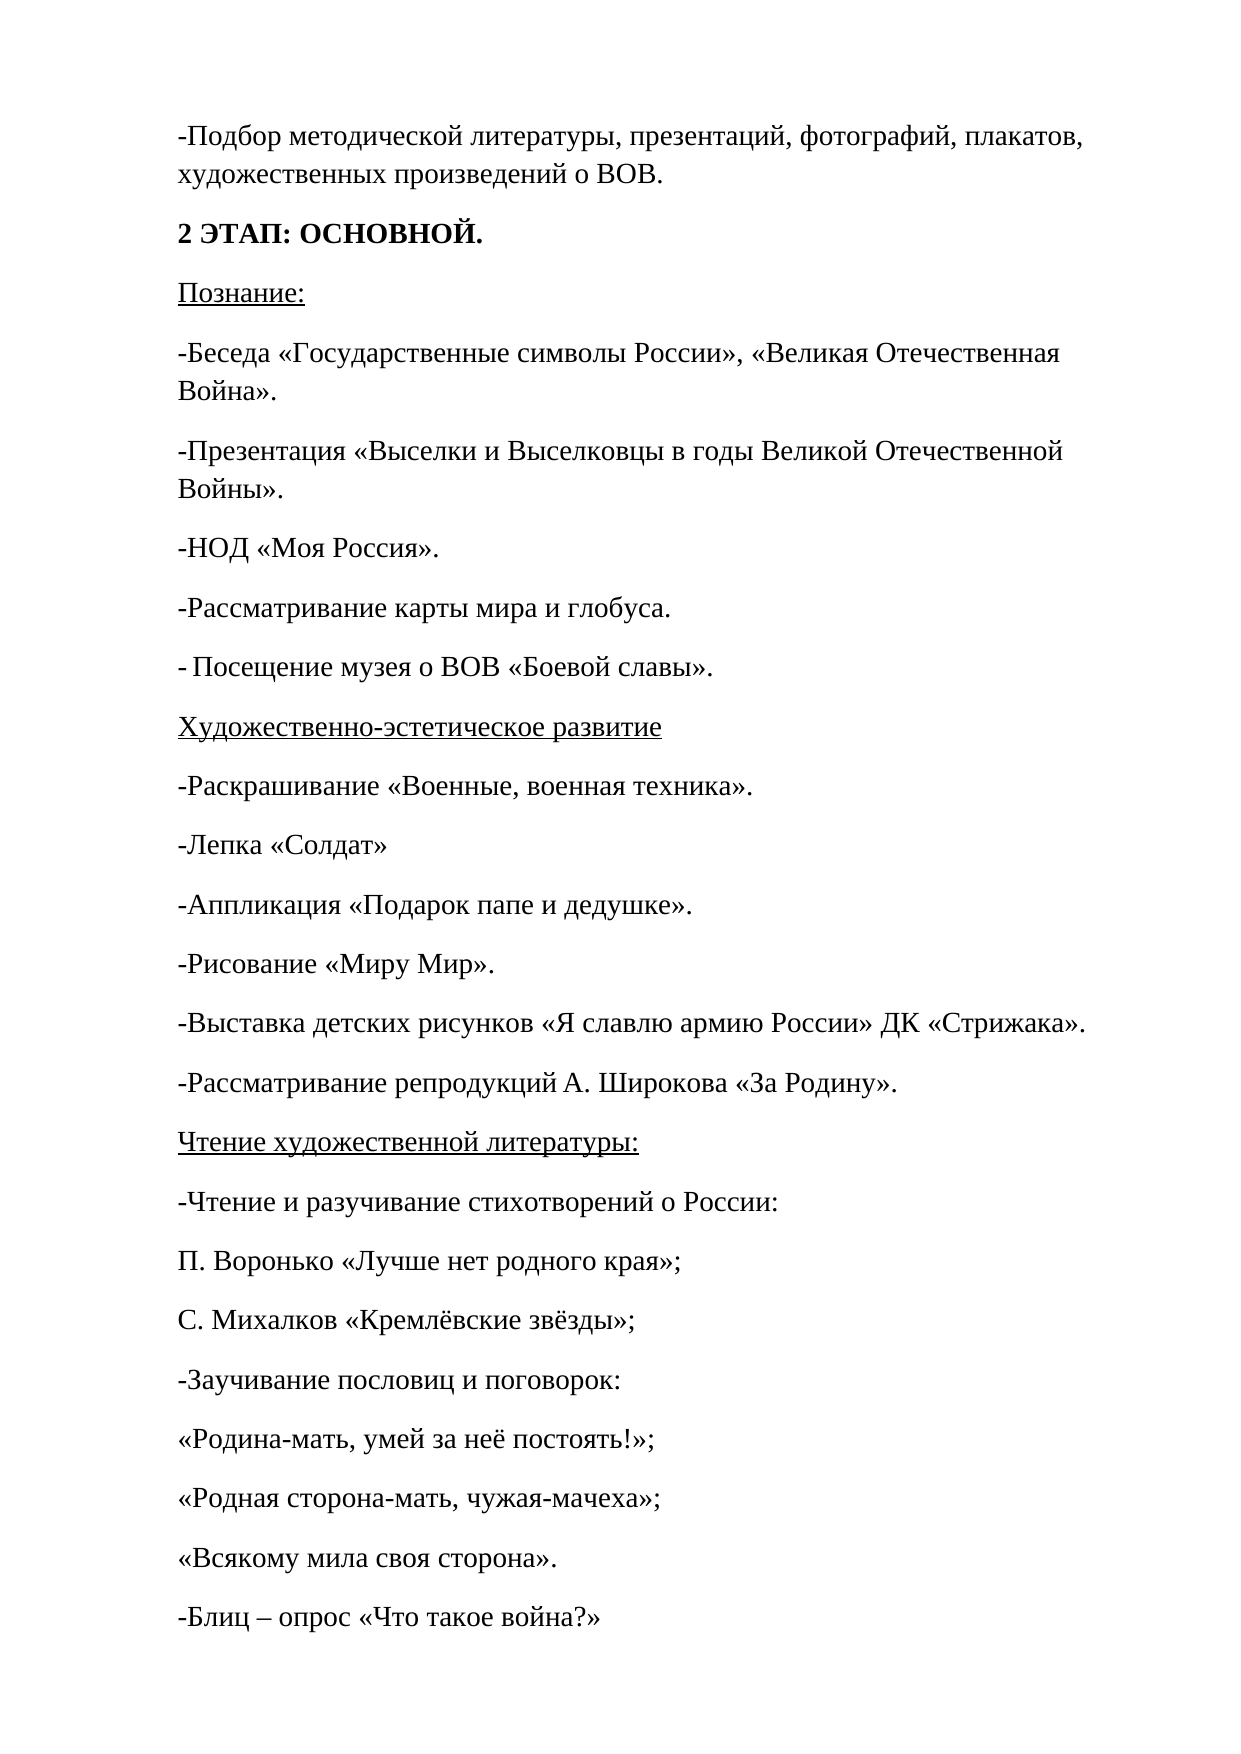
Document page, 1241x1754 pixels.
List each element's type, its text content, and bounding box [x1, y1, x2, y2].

text «Всякому мила своя сторона». [177, 1540, 1152, 1573]
text -Выставка детских рисунков «Я славлю армию России» ДК «Стрижака». [177, 1006, 1152, 1039]
text Художественно-эстетическое развитие [177, 709, 1152, 742]
text -Лепка «Солдат» [177, 827, 1152, 861]
text -Заучивание пословиц и поговорок: [177, 1362, 1152, 1395]
text -Беседа «Государственные символы России», «Великая Отечественная Война». [177, 335, 1152, 407]
text -Рисование «Миру Мир». [177, 946, 1152, 980]
text -Презентация «Выселки и Выселковцы в годы Великой Отечественной Войны». [177, 433, 1152, 505]
text -Рассматривание карты мира и глобуса. [177, 590, 1152, 623]
text П. Воронько «Лучше нет родного края»; [177, 1243, 1152, 1277]
text «Родная сторона-мать, чужая-мачеха»; [177, 1481, 1152, 1514]
text -Аппликация «Подарок папе и дедушке». [177, 887, 1152, 920]
text - Посещение музея о ВОВ «Боевой славы». [177, 649, 1152, 683]
text С. Михалков «Кремлёвские звёзды»; [177, 1302, 1152, 1336]
text -НОД «Моя Россия». [177, 531, 1152, 564]
text 2 ЭТАП: ОСНОВНОЙ. [177, 216, 1152, 249]
text -Блиц – опрос «Что такое война?» [177, 1599, 1152, 1633]
text -Раскрашивание «Военные, военная техника». [177, 768, 1152, 802]
text «Родина-мать, умей за неё постоять!»; [177, 1421, 1152, 1455]
text -Рассматривание репродукций А. Широкова «За Родину». [177, 1065, 1152, 1098]
text Чтение художественной литературы: [177, 1124, 1152, 1158]
text -Чтение и разучивание стихотворений о России: [177, 1184, 1152, 1217]
text -Подбор методической литературы, презентаций, фотографий, плакатов, художественных произведений о ВОВ. [177, 118, 1152, 190]
text Познание: [177, 275, 1152, 309]
